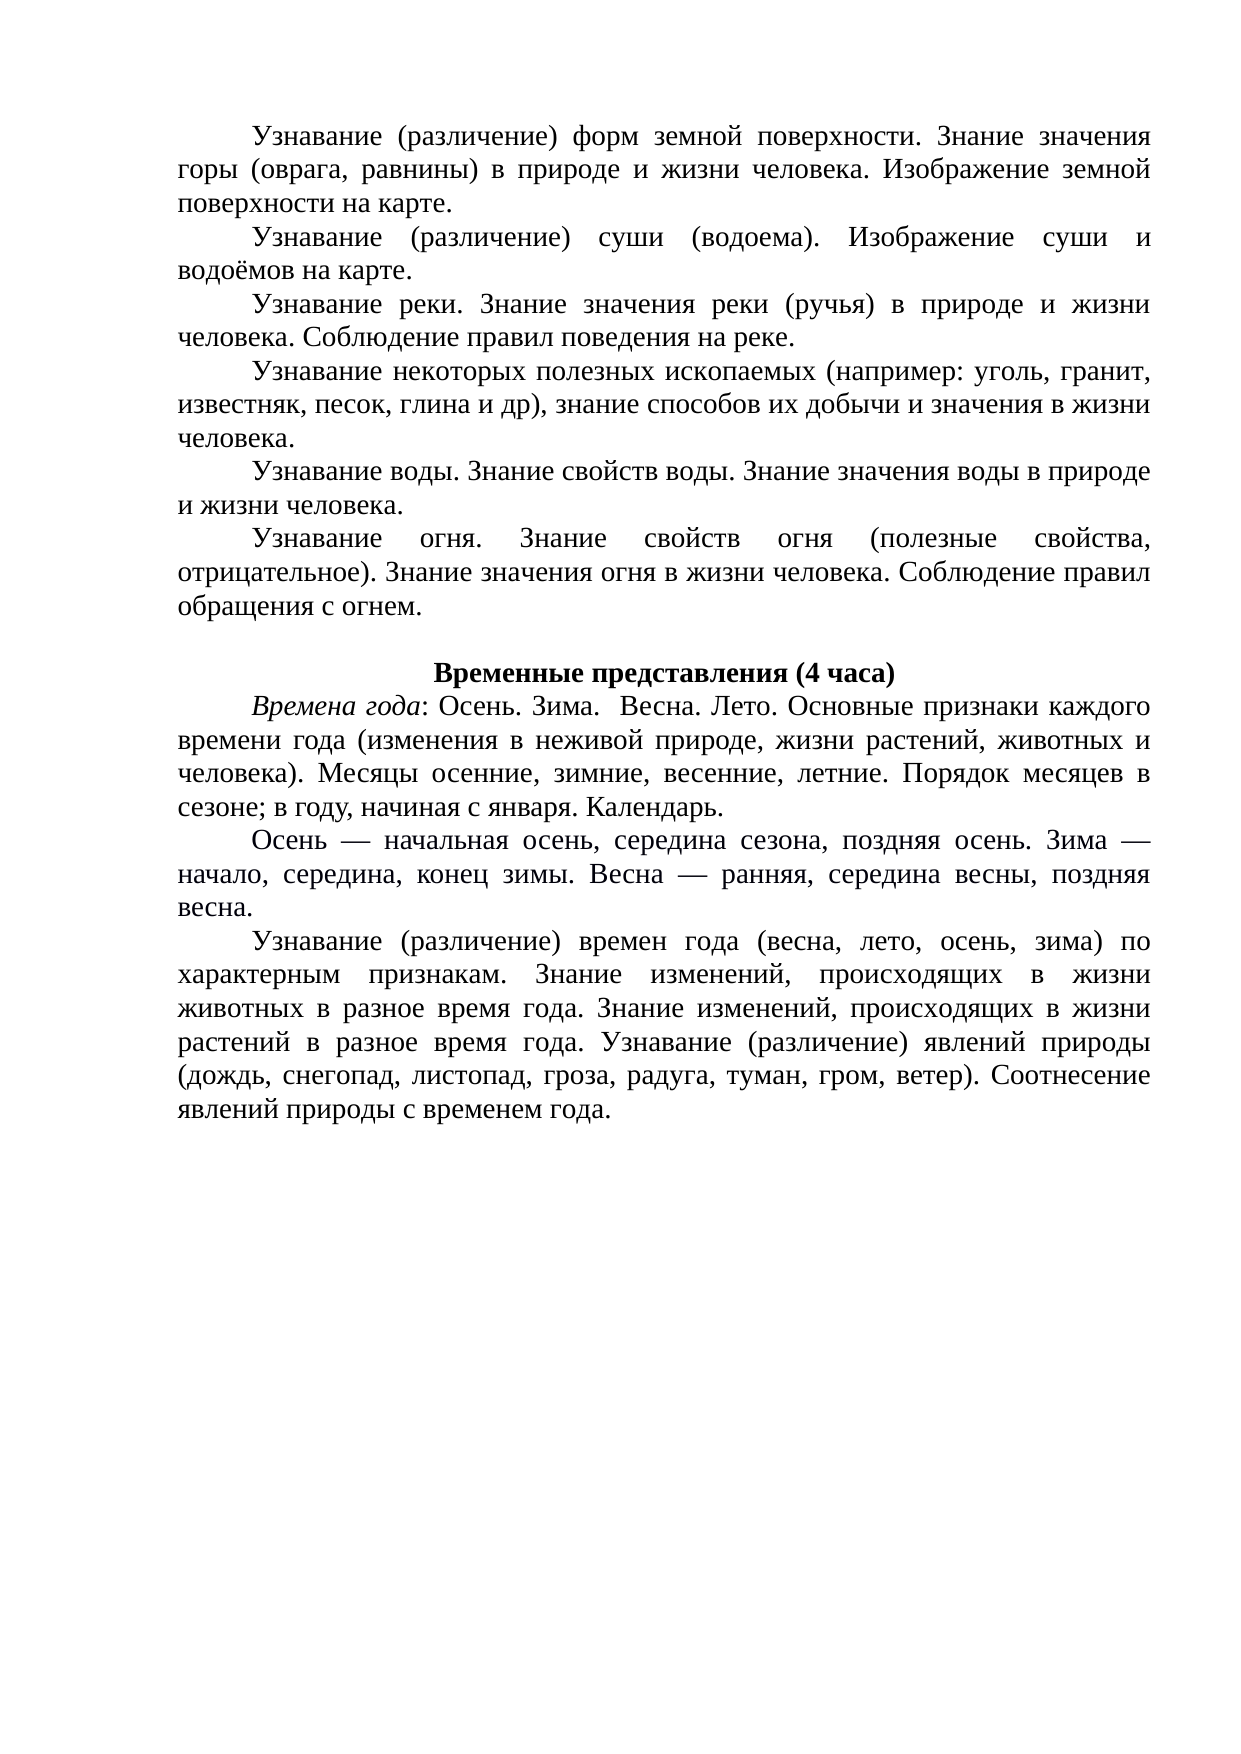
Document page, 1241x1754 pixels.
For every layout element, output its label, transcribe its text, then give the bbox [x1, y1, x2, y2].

text Узнавание (различение) суши (водоема). Изображение суши и водоёмов на карте. [177, 219, 1152, 286]
text Временные представления (4 часа) [177, 655, 1152, 688]
text Узнавание огня. Знание свойств огня (полезные свойства, отрицательное). Знание значения огня в жизни человека. Соблюдение правил обращения с огнем. [177, 521, 1152, 621]
text Времена года: Осень. Зима. Весна. Лето. Основные признаки каждого времени года (изменения в неживой природе, жизни растений, животных и человека). Месяцы осенние, зимние, весенние, летние. Порядок месяцев в сезоне; в году, начиная с января. Календарь. [177, 688, 1152, 822]
text Узнавание реки. Знание значения реки (ручья) в природе и жизни человека. Соблюдение правил поведения на реке. [177, 286, 1152, 353]
text Узнавание воды. Знание свойств воды. Знание значения воды в природе и жизни человека. [177, 453, 1152, 521]
text Узнавание (различение) форм земной поверхности. Знание значения горы (оврага, равнины) в природе и жизни человека. Изображение земной поверхности на карте. [177, 118, 1152, 219]
text Осень ― начальная осень, середина сезона, поздняя осень. Зима ― начало, середина, конец зимы. Весна ― ранняя, середина весны, поздняя весна. [177, 822, 1152, 923]
text Узнавание (различение) времен года (весна, лето, осень, зима) по характерным признакам. Знание изменений, происходящих в жизни животных в разное время года. Знание изменений, происходящих в жизни растений в разное время года. Узнавание (различение) явлений природы (дождь, снегопад, листопад, гроза, радуга, туман, гром, ветер). Соотнесение явлений природы с временем года. [177, 923, 1152, 1124]
text Узнавание некоторых полезных ископаемых (например: уголь, гранит, известняк, песок, глина и др), знание способов их добычи и значения в жизни человека. [177, 353, 1152, 453]
